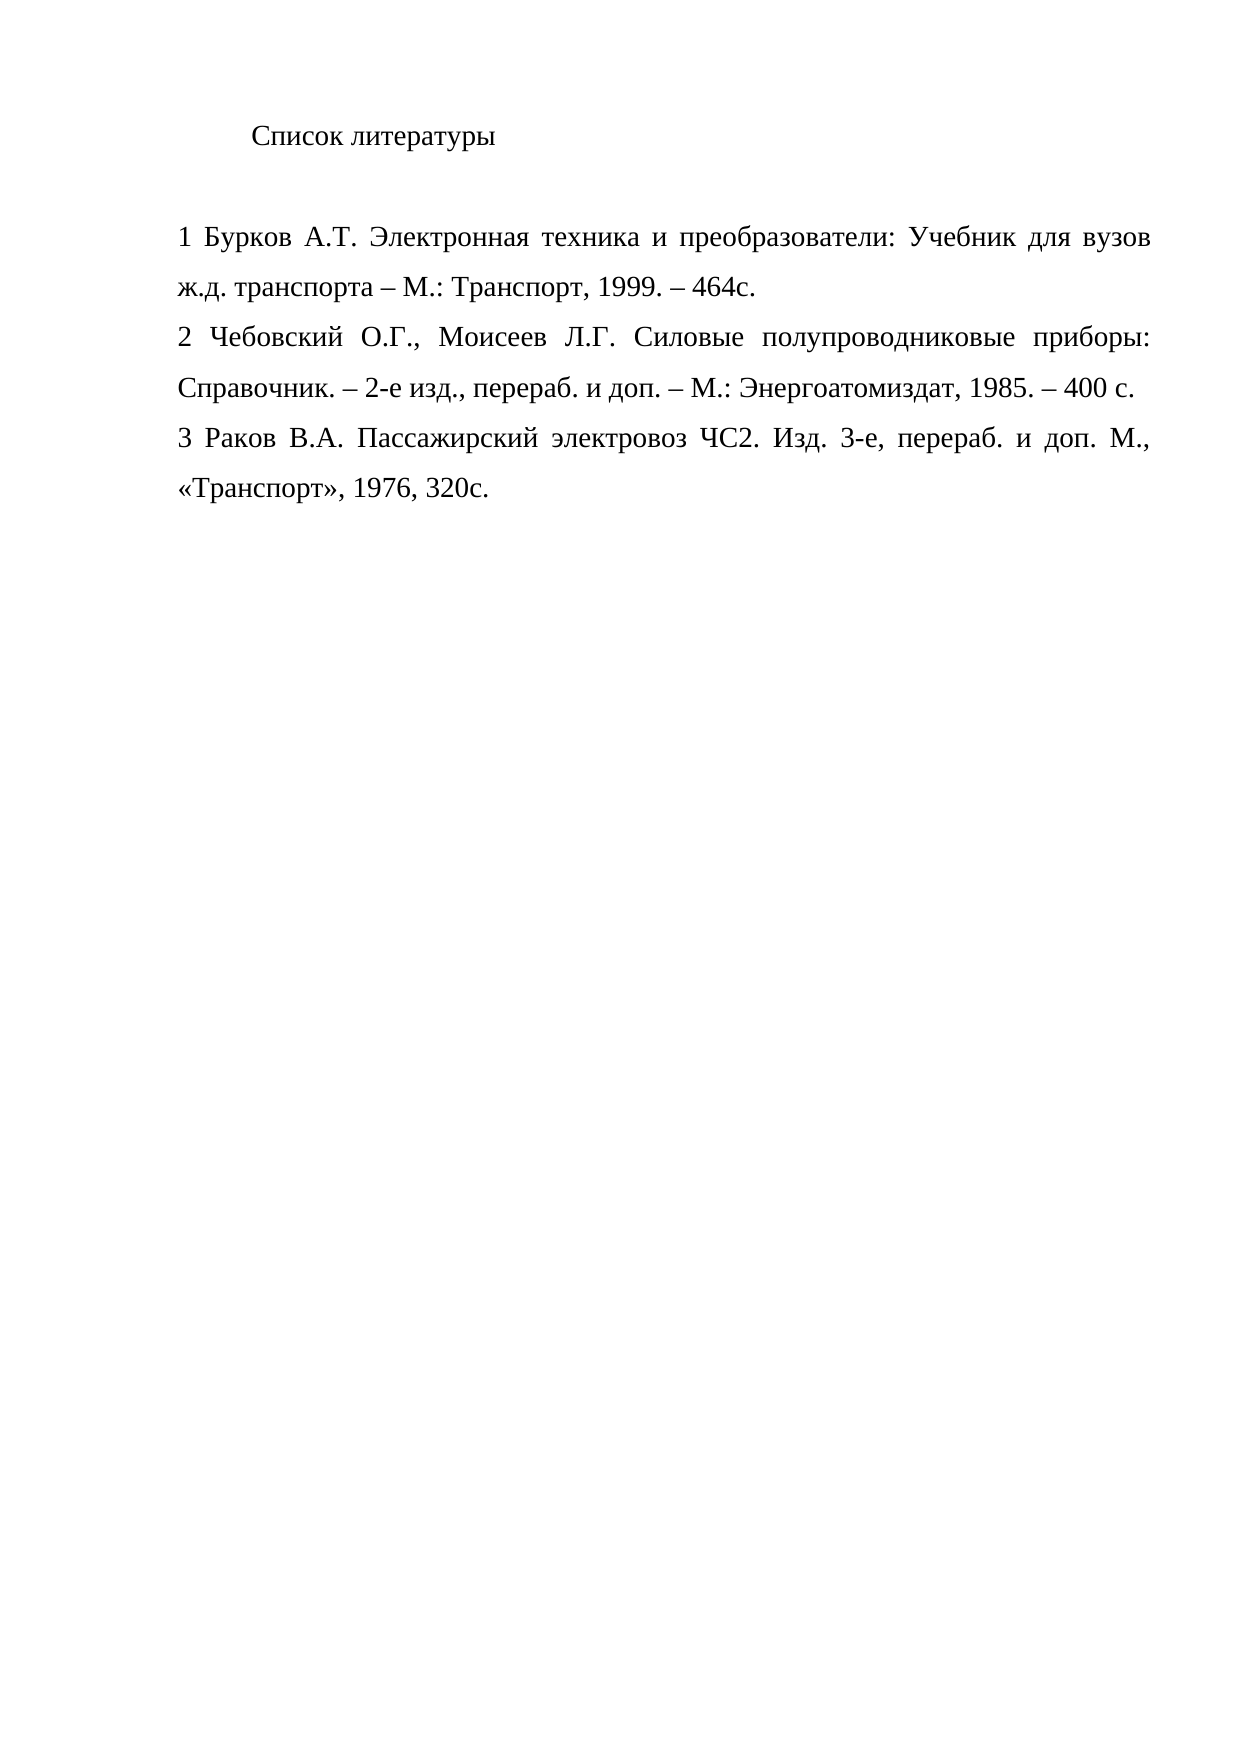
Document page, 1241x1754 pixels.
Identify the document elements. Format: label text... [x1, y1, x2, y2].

text 3 Раков В.А. Пассажирский электровоз ЧС2. Изд. 3-е, перераб. и доп. М., «Транспорт», 1976, 320с. [177, 420, 1152, 504]
text 1 Бурков А.Т. Электронная техника и преобразователи: Учебник для вузов ж.д. транспорта – М.: Транспорт, 1999. – 464с. [177, 219, 1152, 303]
text 2 Чебовский О.Г., Моисеев Л.Г. Силовые полупроводниковые приборы: Справочник. – 2-е изд., перераб. и доп. – М.: Энергоатомиздат, 1985. – 400 с. [177, 319, 1152, 403]
text Список литературы [177, 118, 1152, 152]
